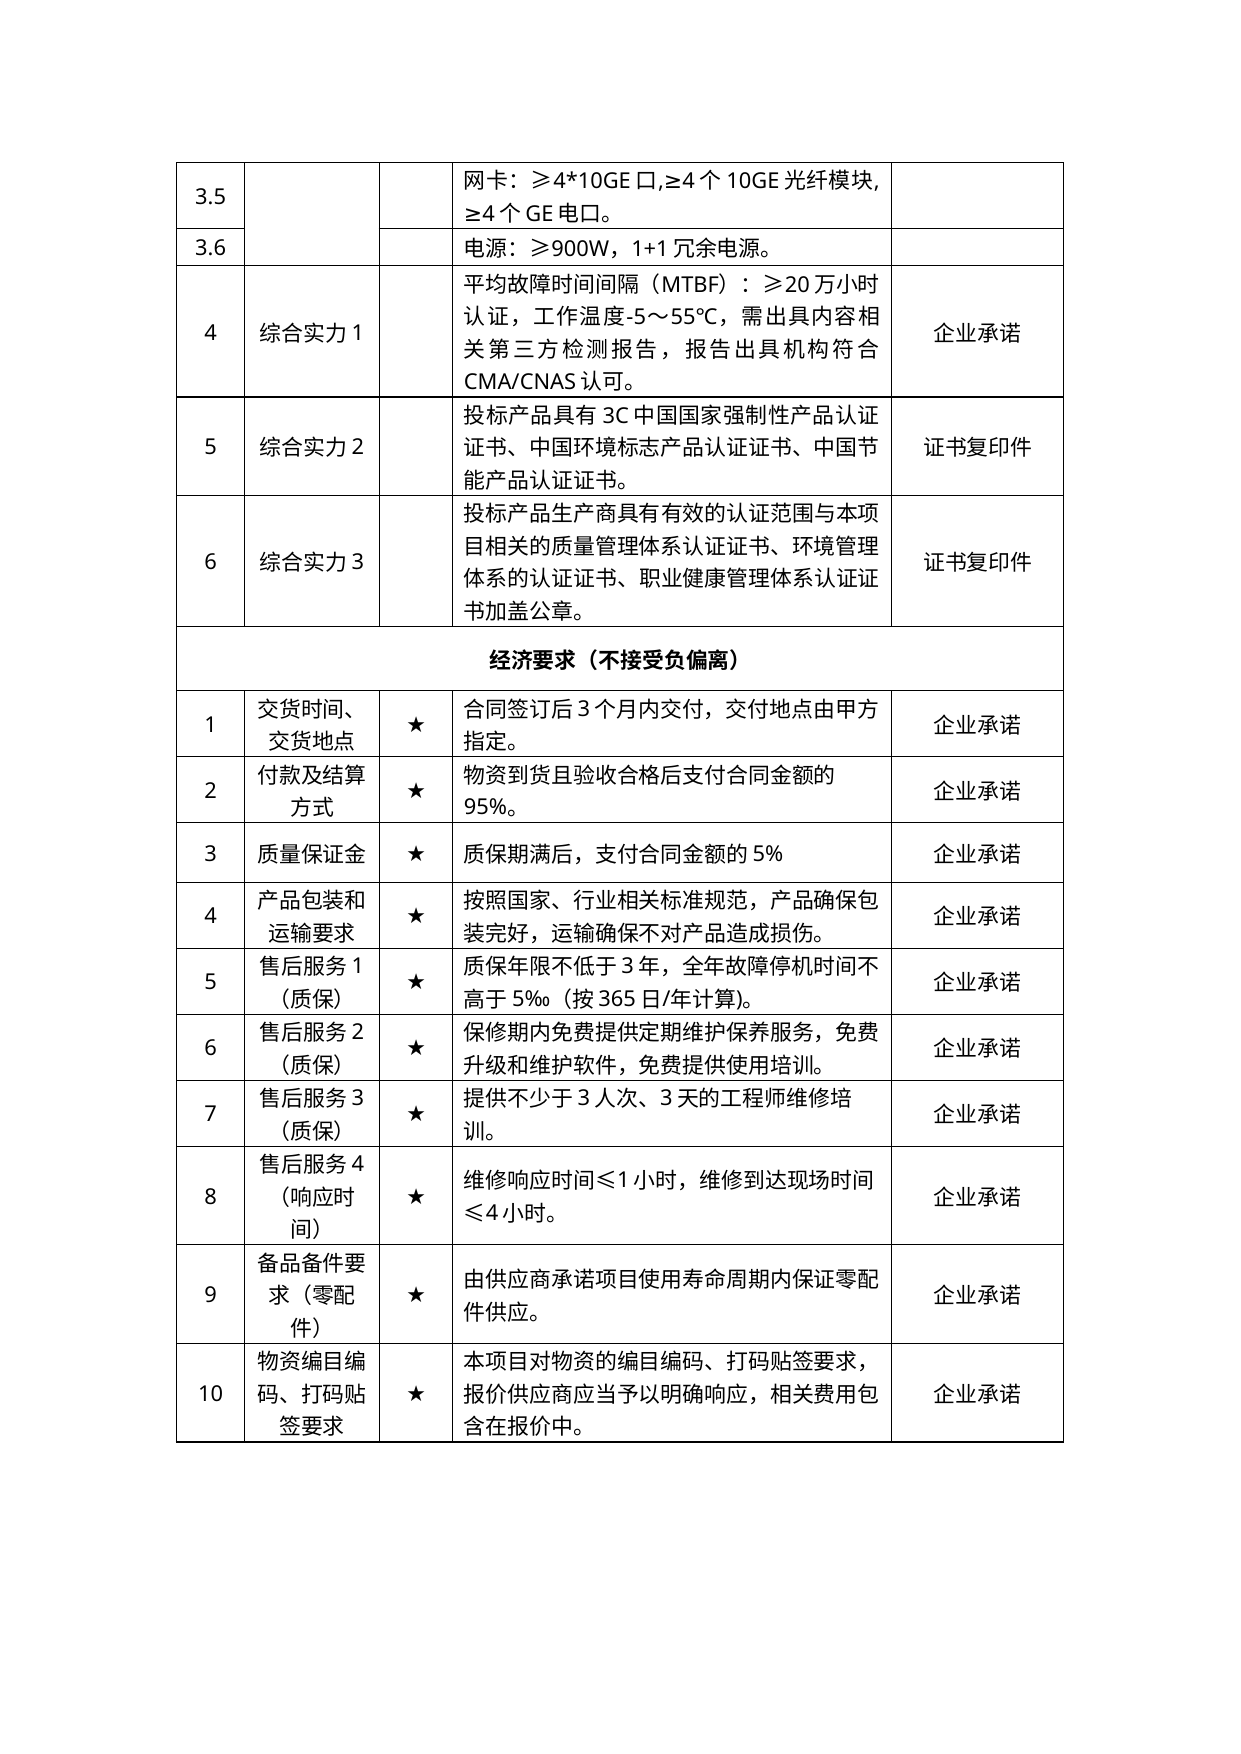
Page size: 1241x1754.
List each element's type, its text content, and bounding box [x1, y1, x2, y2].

table_cell 9 [177, 1245, 244, 1343]
table_cell 维修响应时间≤1小时，维修到达现场时间≤4小时。 [453, 1147, 891, 1244]
table_cell 企业承诺 [892, 757, 1063, 822]
table_cell [380, 398, 452, 495]
table_cell 8 [177, 1147, 244, 1244]
table_cell 4 [177, 266, 244, 396]
table_cell 企业承诺 [892, 1245, 1063, 1343]
table_cell 企业承诺 [892, 949, 1063, 1014]
table_cell 备品备件要求（零配件） [245, 1245, 379, 1343]
table_cell 企业承诺 [892, 691, 1063, 756]
table_cell 合同签订后3个月内交付，交付地点由甲方指定。 [453, 691, 891, 756]
table_cell 企业承诺 [892, 883, 1063, 948]
table_cell 付款及结算方式 [245, 757, 379, 822]
table_cell ★ [380, 1245, 452, 1343]
table_cell 证书复印件 [892, 398, 1063, 495]
table_cell 售后服务4 （响应时间） [245, 1147, 379, 1244]
table_cell 10 [177, 1344, 244, 1441]
table_cell 电源：≥900W，1+1冗余电源。 [453, 229, 891, 265]
table_cell 6 [177, 496, 244, 626]
table_cell 投标产品具有3C中国国家强制性产品认证证书、中国环境标志产品认证证书、中国节能产品认证证书。 [453, 398, 891, 495]
table_cell 经济要求（不接受负偏离） [177, 627, 1063, 690]
table_cell [892, 163, 1063, 228]
table_cell ★ [380, 691, 452, 756]
table_cell 产品包装和运输要求 [245, 883, 379, 948]
table_cell ★ [380, 949, 452, 1014]
table_cell 提供不少于3人次、3天的工程师维修培训。 [453, 1081, 891, 1146]
table_cell 投标产品生产商具有有效的认证范围与本项目相关的质量管理体系认证证书、环境管理体系的认证证书、职业健康管理体系认证证书加盖公章。 [453, 496, 891, 626]
table_cell 企业承诺 [892, 1147, 1063, 1244]
table_cell 3 [177, 823, 244, 882]
table_cell 5 [177, 398, 244, 495]
table_cell 7 [177, 1081, 244, 1146]
table_cell 由供应商承诺项目使用寿命周期内保证零配件供应。 [453, 1245, 891, 1343]
table_cell 保修期内免费提供定期维护保养服务，免费升级和维护软件，免费提供使用培训。 [453, 1015, 891, 1080]
table_cell ★ [380, 1344, 452, 1441]
table_cell 5 [177, 949, 244, 1014]
table_cell ★ [380, 1015, 452, 1080]
table_cell ★ [380, 883, 452, 948]
table_cell 企业承诺 [892, 1015, 1063, 1080]
table_cell 售后服务3 （质保） [245, 1081, 379, 1146]
table_cell ★ [380, 823, 452, 882]
table_cell 交货时间、交货地点 [245, 691, 379, 756]
table_cell 质保期满后，支付合同金额的5% [453, 823, 891, 882]
table_cell 4 [177, 883, 244, 948]
table_cell ★ [380, 757, 452, 822]
table_cell 2 [177, 757, 244, 822]
table_cell 企业承诺 [892, 823, 1063, 882]
table_cell 综合实力3 [245, 496, 379, 626]
table_cell ★ [380, 1147, 452, 1244]
table_cell [892, 229, 1063, 265]
table_cell [380, 229, 452, 265]
table_cell 3.6 [177, 229, 244, 265]
table_cell 质量保证金 [245, 823, 379, 882]
table_cell [380, 496, 452, 626]
table_cell 6 [177, 1015, 244, 1080]
table_cell 企业承诺 [892, 266, 1063, 396]
table_cell 3.5 [177, 163, 244, 228]
table_cell 企业承诺 [892, 1081, 1063, 1146]
table_cell ★ [380, 1081, 452, 1146]
table_cell 售后服务1 （质保） [245, 949, 379, 1014]
table_cell 本项目对物资的编目编码、打码贴签要求，报价供应商应当予以明确响应，相关费用包含在报价中。 [453, 1344, 891, 1441]
table_cell 平均故障时间间隔（MTBF）：≥20万小时认证，工作温度-5～55℃，需出具内容相关第三方检测报告，报告出具机构符合CMA/CNAS认可。 [453, 266, 891, 396]
table_cell 网卡：≥4*10GE口,≥4个10GE光纤模块,≥4个GE电口。 [453, 163, 891, 228]
table_cell 1 [177, 691, 244, 756]
table_cell [380, 266, 452, 396]
table_cell 物资编目编码、打码贴签要求 [245, 1344, 379, 1441]
table_cell 按照国家、行业相关标准规范，产品确保包装完好，运输确保不对产品造成损伤。 [453, 883, 891, 948]
table_cell [380, 163, 452, 228]
table_cell 企业承诺 [892, 1344, 1063, 1441]
table_cell 综合实力1 [245, 266, 379, 396]
table_cell 物资到货且验收合格后支付合同金额的95%。 [453, 757, 891, 822]
table_cell 售后服务2 （质保） [245, 1015, 379, 1080]
table_cell 证书复印件 [892, 496, 1063, 626]
table_cell 综合实力2 [245, 398, 379, 495]
table_cell 质保年限不低于3年，全年故障停机时间不高于5‰（按365日/年计算)。 [453, 949, 891, 1014]
